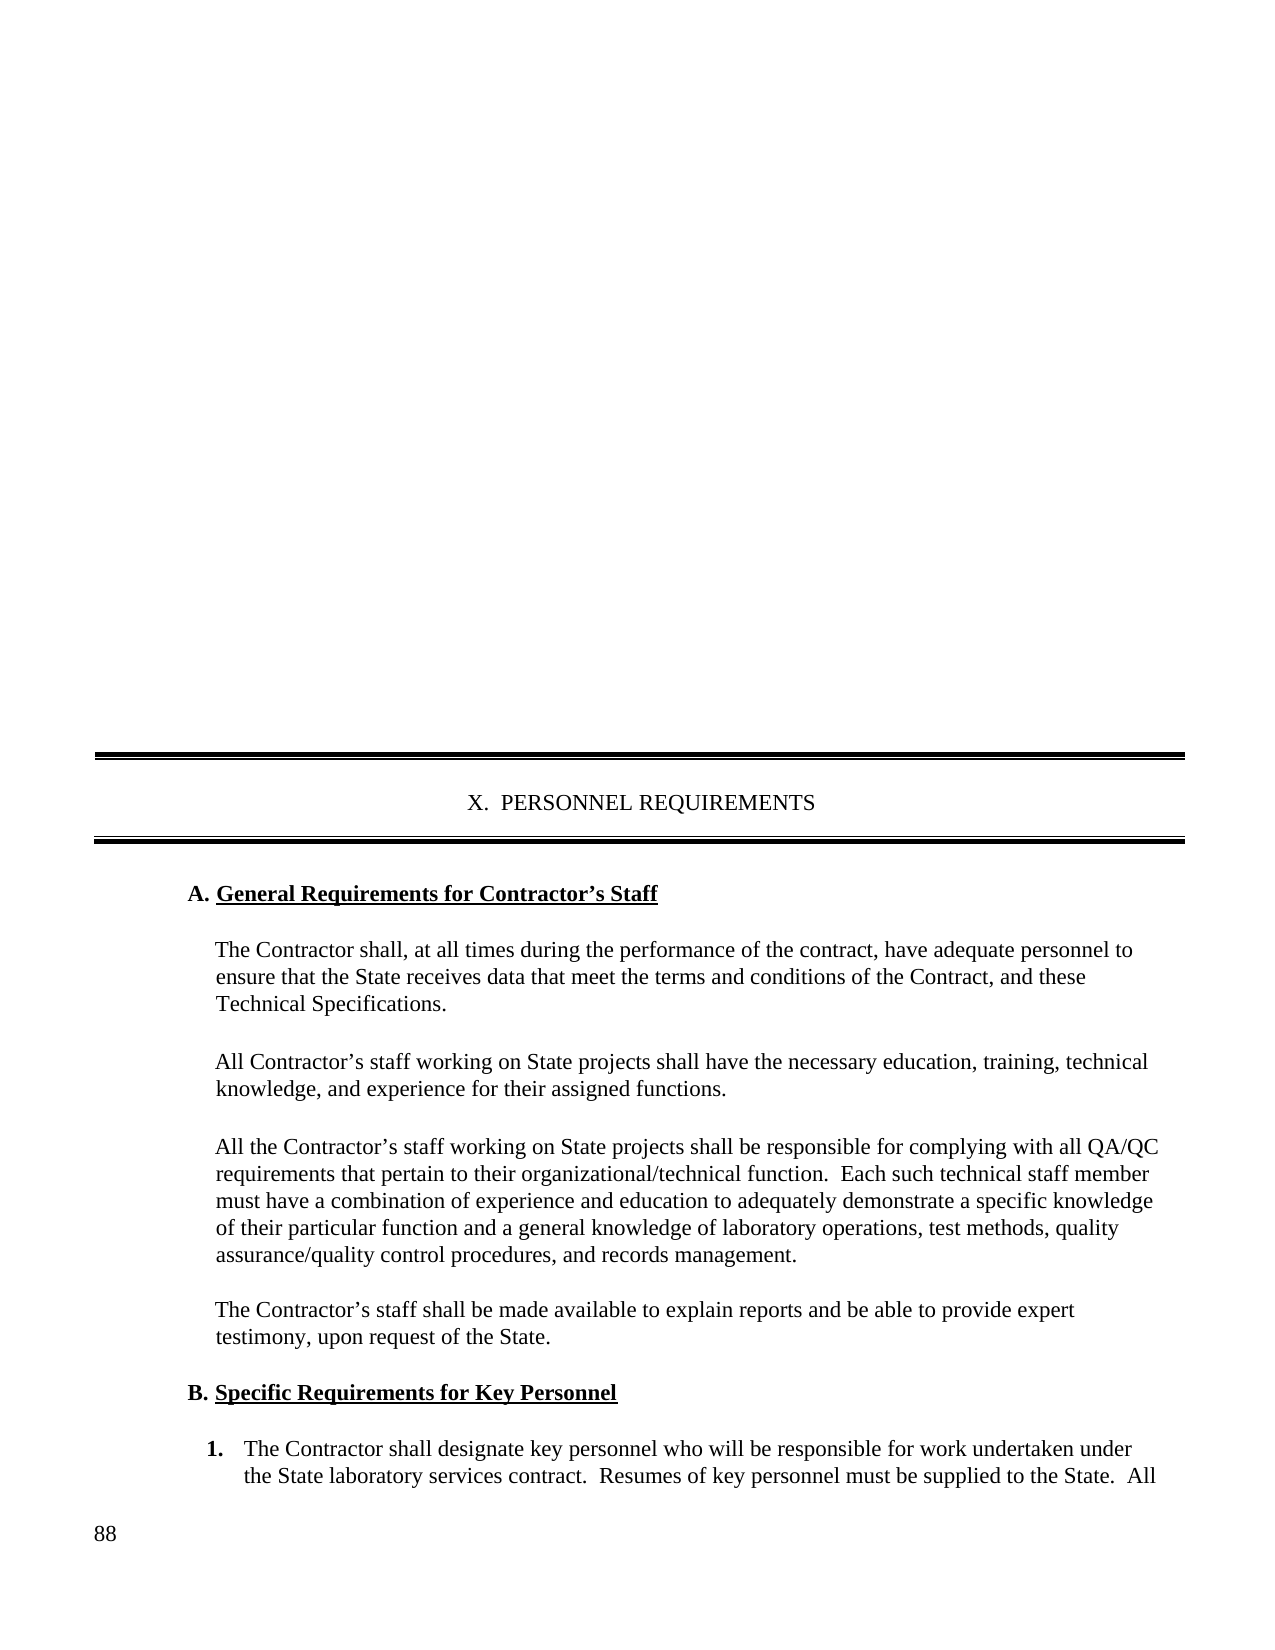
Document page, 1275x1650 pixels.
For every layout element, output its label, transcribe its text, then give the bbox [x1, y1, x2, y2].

text All the Contractor’s staff working on State projects shall be responsible for complying with all QA/QC requirements that pertain to their organizational/technical function. Each such technical staff member must have a combination of experience and education to adequately demonstrate a specific knowledge of their particular function and a general knowledge of laboratory operations, test methods, quality assurance/quality control procedures, and records management. [214, 1133, 1162, 1267]
text All Contractor’s staff working on State projects shall have the necessary education, training, technical knowledge, and experience for their assigned functions. [214, 1048, 1162, 1102]
text The Contractor’s staff shall be made available to explain reports and be able to provide expert testimony, upon request of the State. [214, 1296, 1162, 1350]
subtitle A. General Requirements for Contractor’s Staff [187, 880, 1164, 907]
text X. PERSONNEL REQUIREMENTS [94, 756, 1188, 815]
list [206, 1435, 1162, 1489]
subtitle B. Specific Requirements for Key Personnel [187, 1379, 1164, 1406]
text The Contractor shall, at all times during the performance of the contract, have adequate personnel to ensure that the State receives data that meet the terms and conditions of the Contract, and these Technical Specifications. [214, 936, 1162, 1017]
